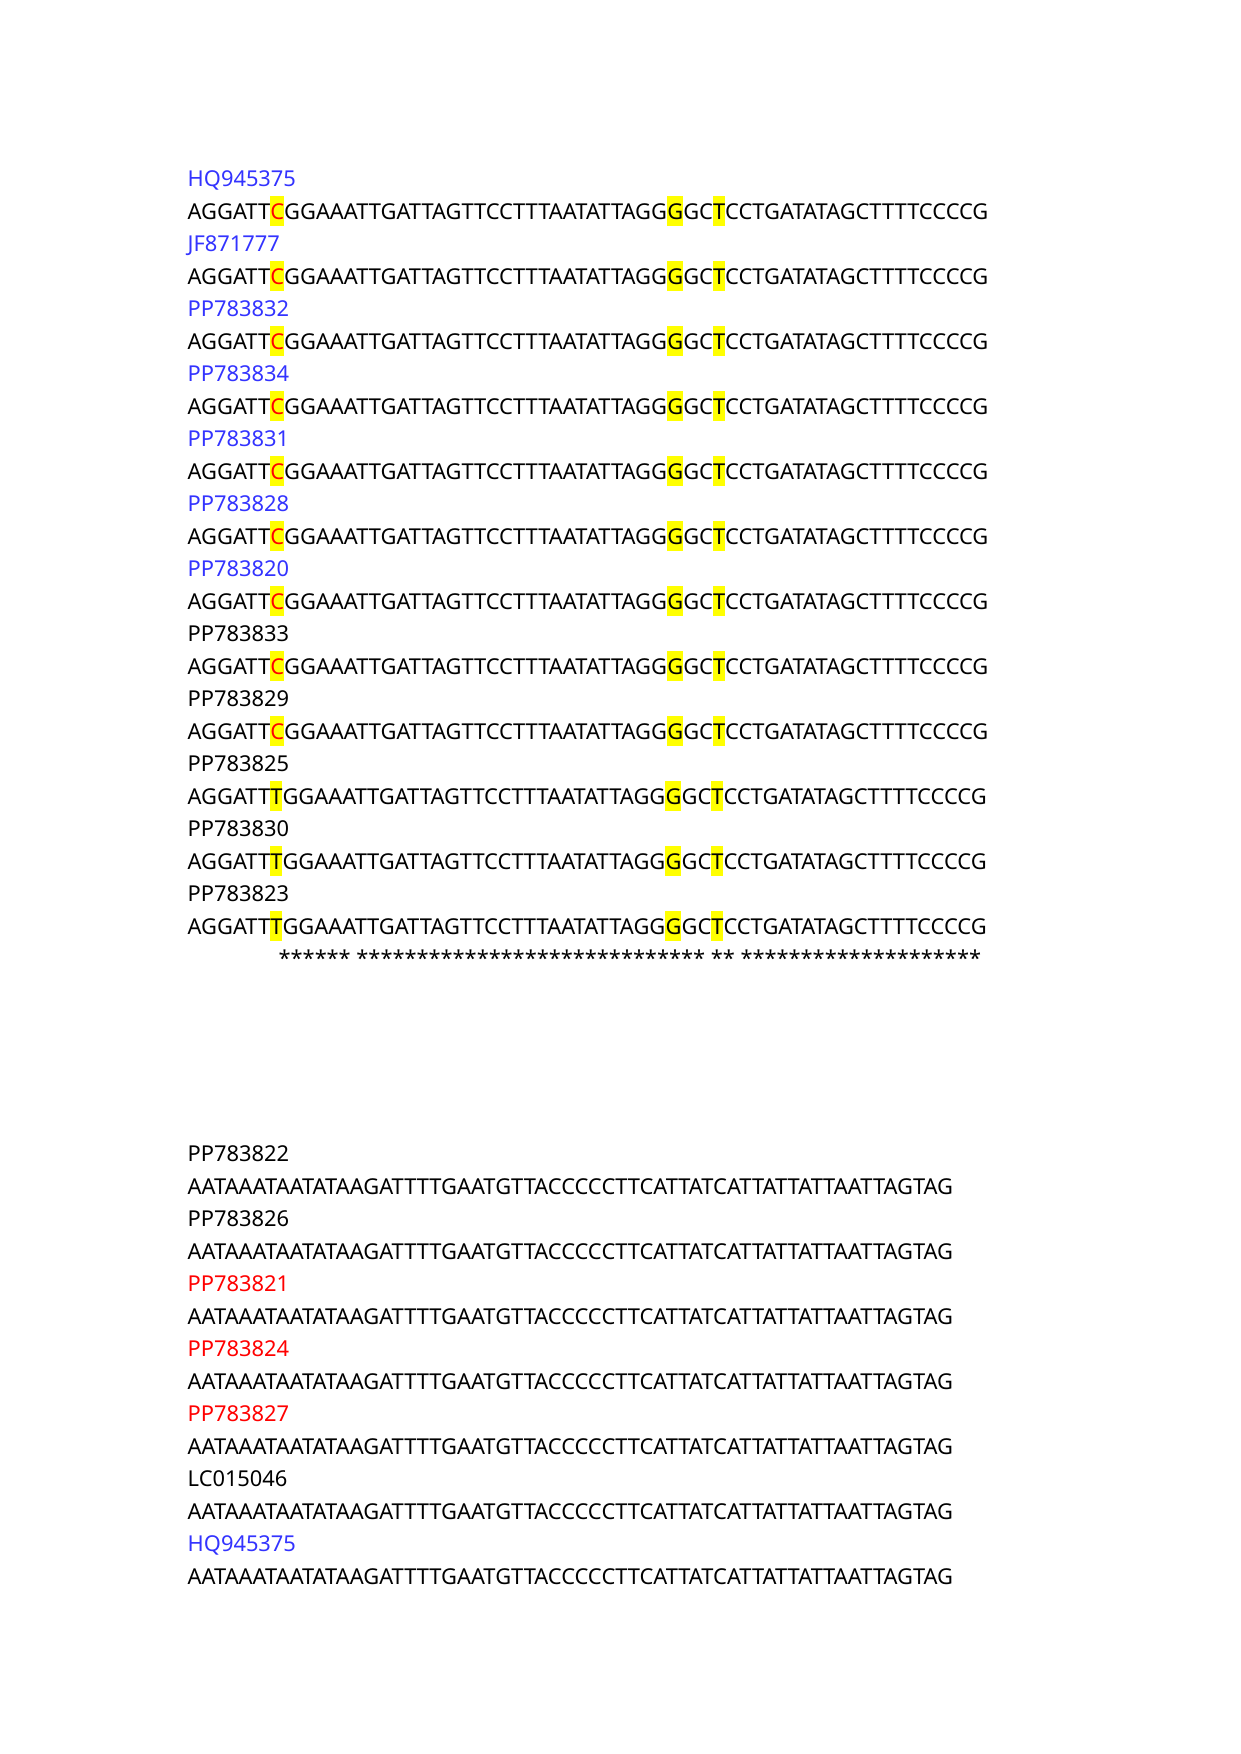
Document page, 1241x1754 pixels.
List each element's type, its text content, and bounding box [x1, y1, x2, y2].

text PP783831 AGGATTCGGAAATTGATTAGTTCCTTTAATATTAGGGGCTCCTGATATAGCTTTTCCCCG [187, 422, 1053, 487]
text JF871777 AGGATTCGGAAATTGATTAGTTCCTTTAATATTAGGGGCTCCTGATATAGCTTTTCCCCG [187, 227, 1053, 292]
text PP783828 AGGATTCGGAAATTGATTAGTTCCTTTAATATTAGGGGCTCCTGATATAGCTTTTCCCCG [187, 487, 1053, 552]
text PP783827 AATAAATAATATAAGATTTTGAATGTTACCCCCTTCATTATCATTATTATTAATTAGTAG [187, 1397, 1053, 1462]
text PP783830 AGGATTTGGAAATTGATTAGTTCCTTTAATATTAGGGGCTCCTGATATAGCTTTTCCCCG [187, 812, 1053, 877]
text PP783834 AGGATTCGGAAATTGATTAGTTCCTTTAATATTAGGGGCTCCTGATATAGCTTTTCCCCG [187, 357, 1053, 422]
text ****** ***************************** ** ******************** [187, 942, 1053, 974]
text PP783832 AGGATTCGGAAATTGATTAGTTCCTTTAATATTAGGGGCTCCTGATATAGCTTTTCCCCG [187, 292, 1053, 357]
text HQ945375 AATAAATAATATAAGATTTTGAATGTTACCCCCTTCATTATCATTATTATTAATTAGTAG [187, 1527, 1053, 1592]
text LC015046 AATAAATAATATAAGATTTTGAATGTTACCCCCTTCATTATCATTATTATTAATTAGTAG [187, 1462, 1053, 1527]
text HQ945375 AGGATTCGGAAATTGATTAGTTCCTTTAATATTAGGGGCTCCTGATATAGCTTTTCCCCG [187, 162, 1053, 227]
text PP783821 AATAAATAATATAAGATTTTGAATGTTACCCCCTTCATTATCATTATTATTAATTAGTAG [187, 1267, 1053, 1332]
text PP783825 AGGATTTGGAAATTGATTAGTTCCTTTAATATTAGGGGCTCCTGATATAGCTTTTCCCCG [187, 747, 1053, 812]
text PP783826 AATAAATAATATAAGATTTTGAATGTTACCCCCTTCATTATCATTATTATTAATTAGTAG [187, 1202, 1053, 1267]
text PP783820 AGGATTCGGAAATTGATTAGTTCCTTTAATATTAGGGGCTCCTGATATAGCTTTTCCCCG [187, 552, 1053, 617]
text PP783823 AGGATTTGGAAATTGATTAGTTCCTTTAATATTAGGGGCTCCTGATATAGCTTTTCCCCG [187, 877, 1053, 942]
text PP783822 AATAAATAATATAAGATTTTGAATGTTACCCCCTTCATTATCATTATTATTAATTAGTAG [187, 1137, 1053, 1202]
text PP783824 AATAAATAATATAAGATTTTGAATGTTACCCCCTTCATTATCATTATTATTAATTAGTAG [187, 1332, 1053, 1397]
text PP783829 AGGATTCGGAAATTGATTAGTTCCTTTAATATTAGGGGCTCCTGATATAGCTTTTCCCCG [187, 682, 1053, 747]
text PP783833 AGGATTCGGAAATTGATTAGTTCCTTTAATATTAGGGGCTCCTGATATAGCTTTTCCCCG [187, 617, 1053, 682]
